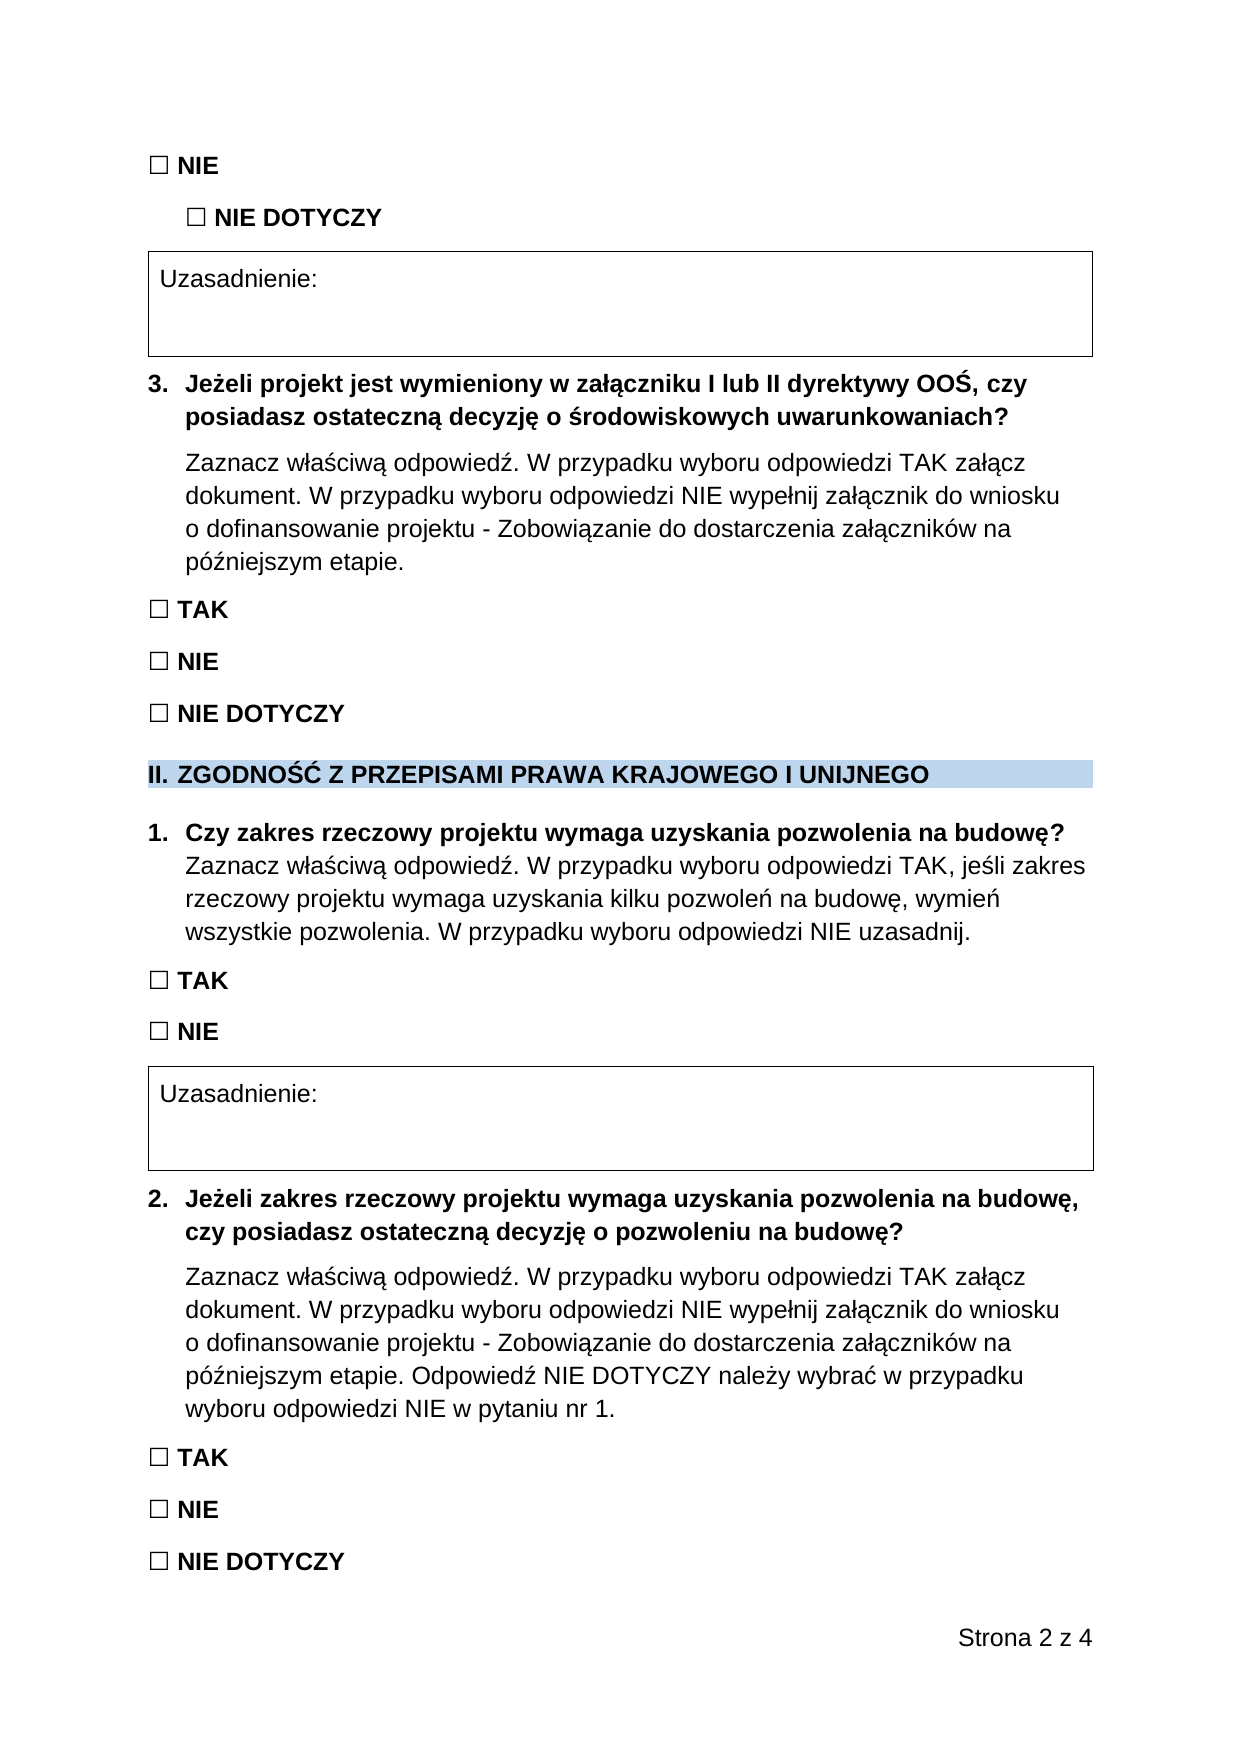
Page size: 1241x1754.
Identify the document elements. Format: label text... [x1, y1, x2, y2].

list Zaznacz właściwą odpowiedź. W przypadku wyboru odpowiedzi TAK załącz dokument. W przypadku wyboru odpowiedzi NIE wypełnij załącznik do wniosku o dofinansowanie projektu - Zobowiązanie do dostarczenia załączników na późniejszym etapie. Odpowiedź NIE DOTYCZY należy wybrać w przypadku wyboru odpowiedzi NIE w pytaniu nr 1. [185, 1262, 1093, 1423]
text TAK [148, 1440, 1093, 1474]
table_header Uzasadnienie: [149, 1067, 1093, 1170]
text NIE [148, 148, 1093, 182]
text TAK [148, 592, 1093, 626]
list NIE [148, 644, 1093, 678]
text NIE [148, 1492, 1093, 1526]
text TAK [148, 962, 1093, 996]
list Czy zakres rzeczowy projektu wymaga uzyskania pozwolenia na budowę? Zaznacz właściwą odpowiedź. W przypadku wyboru odpowiedzi TAK, jeśli zakres rzeczowy projektu wymaga uzyskania kilku pozwoleń na budowę, wymień wszystkie pozwolenia. W przypadku wyboru odpowiedzi NIE uzasadnij. [148, 818, 1093, 946]
list Jeżeli projekt jest wymieniony w załączniku I lub II dyrektywy OOŚ, czy posiadasz ostateczną decyzję o środowiskowych uwarunkowaniach? [148, 369, 1093, 431]
list NIE DOTYCZY [148, 696, 1093, 729]
text NIE [148, 1014, 1093, 1048]
list Zaznacz właściwą odpowiedź. W przypadku wyboru odpowiedzi TAK załącz dokument. W przypadku wyboru odpowiedzi NIE wypełnij załącznik do wniosku o dofinansowanie projektu - Zobowiązanie do dostarczenia załączników na późniejszym etapie. [185, 448, 1093, 575]
text NIE DOTYCZY [185, 199, 1093, 233]
subtitle II. ZGODNOŚĆ Z PRZEPISAMI PRAWA KRAJOWEGO I UNIJNEGO [148, 760, 1093, 788]
text NIE DOTYCZY [148, 1543, 1093, 1577]
list Jeżeli zakres rzeczowy projektu wymaga uzyskania pozwolenia na budowę, czy posiadasz ostateczną decyzję o pozwoleniu na budowę? [148, 1184, 1093, 1246]
table_header Uzasadnienie: [149, 252, 1092, 356]
